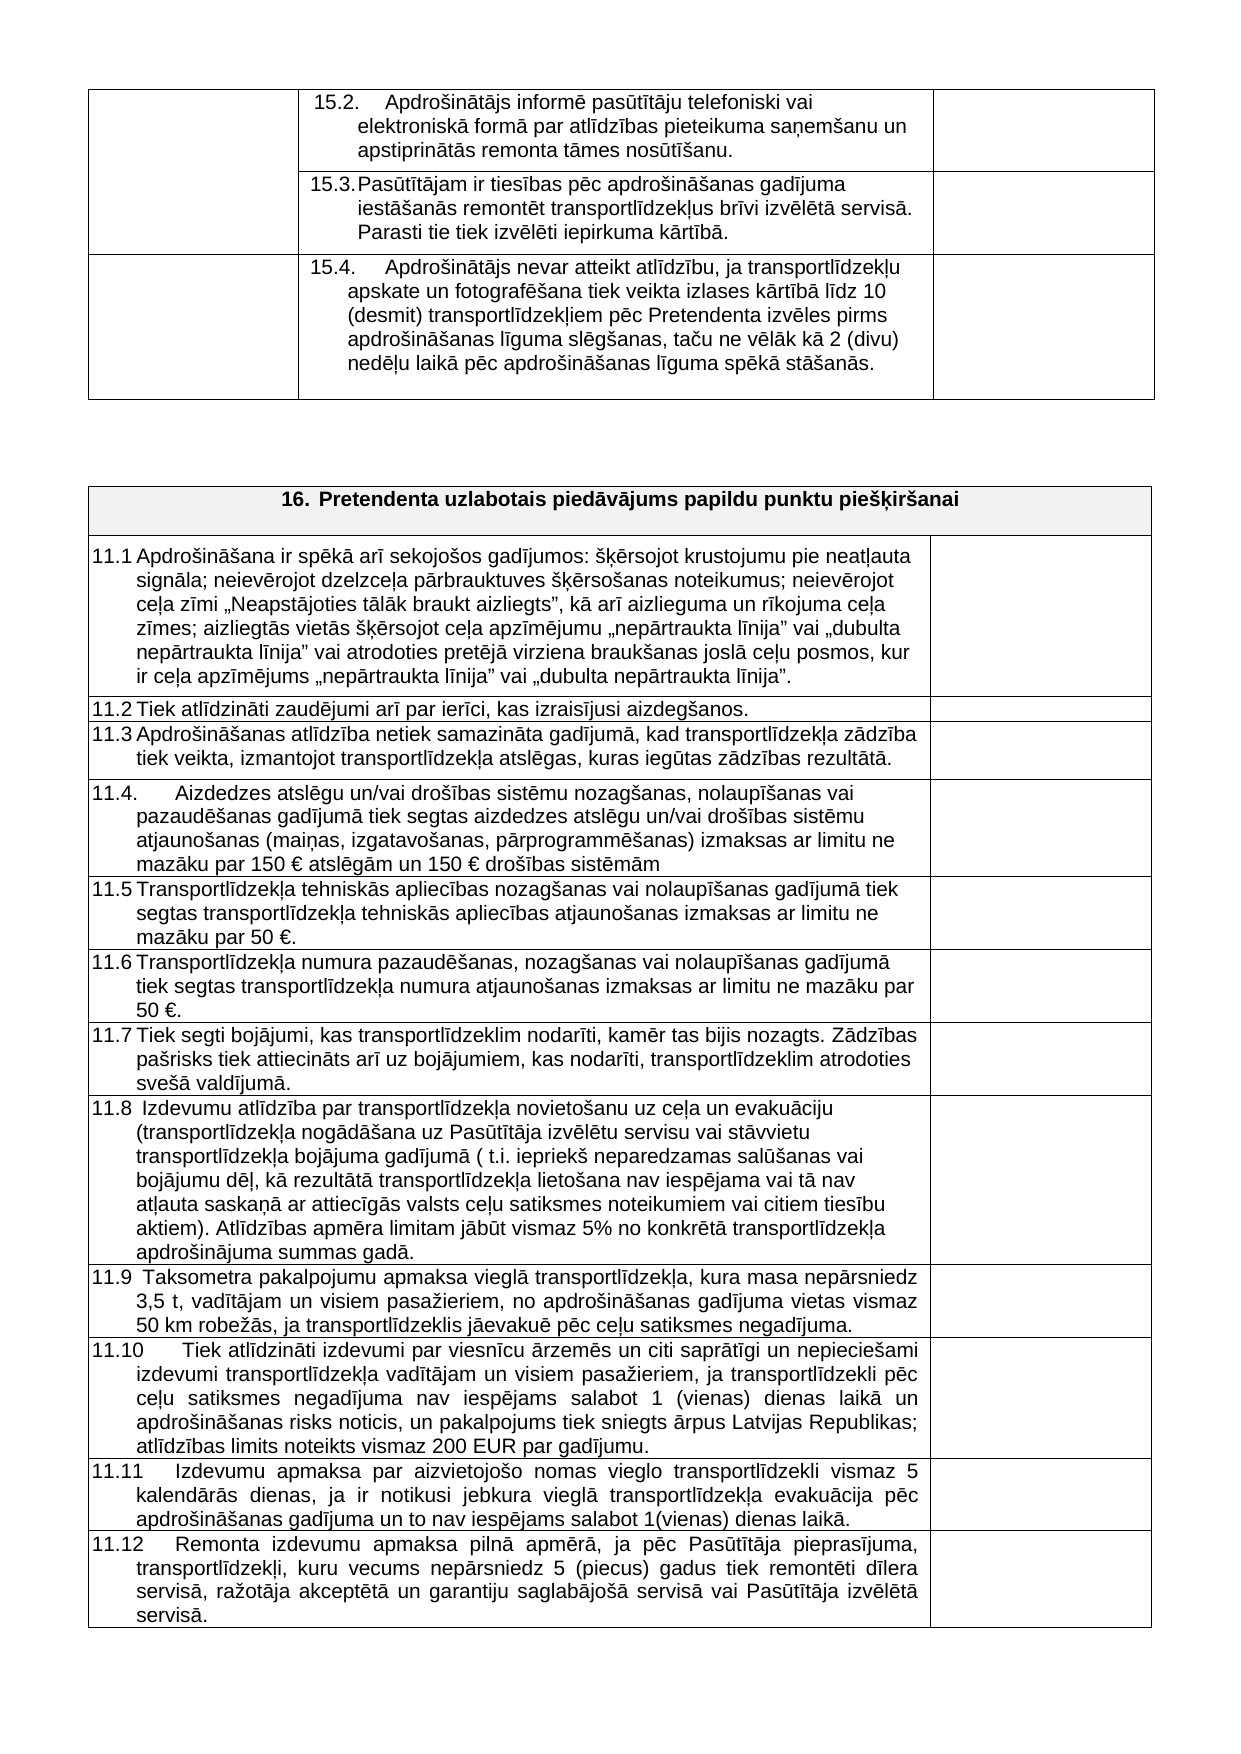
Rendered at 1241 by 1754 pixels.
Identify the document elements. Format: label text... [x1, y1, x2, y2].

table_cell Izdevumu apmaksa par aizvietojošo nomas vieglo transportlīdzekli vismaz 5 kalendārās dienas, ja ir notikusi jebkura vieglā transportlīdzekļa evakuācija pēc apdrošināšanas gadījuma un to nav iespējams salabot 1(vienas) dienas laikā. [89, 1459, 930, 1530]
table_cell [931, 1531, 1151, 1627]
table_cell Apdrošināšanas atlīdzība netiek samazināta gadījumā, kad transportlīdzekļa zādzība tiek veikta, izmantojot transportlīdzekļa atslēgas, kuras iegūtas zādzības rezultātā. [89, 722, 930, 779]
table_header Pretendenta uzlabotais piedāvājums papildu punktu piešķiršanai [89, 487, 1151, 535]
table_cell Transportlīdzekļa tehniskās apliecības nozagšanas vai nolaupīšanas gadījumā tiek segtas transportlīdzekļa tehniskās apliecības atjaunošanas izmaksas ar limitu ne mazāku par 50 €. [89, 877, 930, 949]
table_cell [931, 877, 1151, 949]
table_cell [931, 697, 1151, 721]
table_cell [934, 255, 1154, 399]
table_cell [931, 780, 1151, 876]
table_cell Apdrošinātājs informē pasūtītāju telefoniski vai elektroniskā formā par atlīdzības pieteikuma saņemšanu un apstiprinātās remonta tāmes nosūtīšanu. [299, 90, 933, 171]
table_cell Remonta izdevumu apmaksa pilnā apmērā, ja pēc Pasūtītāja pieprasījuma, transportlīdzekļi, kuru vecums nepārsniedz 5 (piecus) gadus tiek remontēti dīlera servisā, ražotāja akceptētā un garantiju saglabājošā servisā vai Pasūtītāja izvēlētā servisā. [89, 1531, 930, 1627]
table_cell [934, 90, 1154, 171]
table_cell [931, 1459, 1151, 1530]
table_cell Pasūtītājam ir tiesības pēc apdrošināšanas gadījuma iestāšanās remontēt transportlīdzekļus brīvi izvēlētā servisā. Parasti tie tiek izvēlēti iepirkuma kārtībā. [299, 172, 933, 254]
table_cell [931, 1265, 1151, 1337]
table_cell Apdrošināšana ir spēkā arī sekojošos gadījumos: šķērsojot krustojumu pie neatļauta signāla; neievērojot dzelzceļa pārbrauktuves šķērsošanas noteikumus; neievērojot ceļa zīmi „Neapstājoties tālāk braukt aizliegts”, kā arī aizlieguma un rīkojuma ceļa zīmes; aizliegtās vietās šķērsojot ceļa apzīmējumu „nepārtraukta līnija” vai „dubulta nepārtraukta līnija” vai atrodoties pretējā virziena braukšanas joslā ceļu posmos, kur ir ceļa apzīmējums „nepārtraukta līnija” vai „dubulta nepārtraukta līnija”. [89, 536, 930, 696]
table_cell [89, 255, 298, 399]
table_cell [931, 1096, 1151, 1264]
table_cell Izdevumu atlīdzība par transportlīdzekļa novietošanu uz ceļa un evakuāciju (transportlīdzekļa nogādāšana uz Pasūtītāja izvēlētu servisu vai stāvvietu transportlīdzekļa bojājuma gadījumā ( t.i. iepriekš neparedzamas salūšanas vai bojājumu dēļ, kā rezultātā transportlīdzekļa lietošana nav iespējama vai tā nav atļauta saskaņā ar attiecīgās valsts ceļu satiksmes noteikumiem vai citiem tiesību aktiem). Atlīdzības apmēra limitam jābūt vismaz 5% no konkrētā transportlīdzekļa apdrošinājuma summas gadā. [89, 1096, 930, 1264]
table_cell Tiek atlīdzināti izdevumi par viesnīcu ārzemēs un citi saprātīgi un nepieciešami izdevumi transportlīdzekļa vadītājam un visiem pasažieriem, ja transportlīdzekli pēc ceļu satiksmes negadījuma nav iespējams salabot 1 (vienas) dienas laikā un apdrošināšanas risks noticis, un pakalpojums tiek sniegts ārpus Latvijas Republikas; atlīdzības limits noteikts vismaz 200 EUR par gadījumu. [89, 1338, 930, 1457]
table_cell Transportlīdzekļa numura pazaudēšanas, nozagšanas vai nolaupīšanas gadījumā tiek segtas transportlīdzekļa numura atjaunošanas izmaksas ar limitu ne mazāku par 50 €. [89, 950, 930, 1022]
table_cell Aizdedzes atslēgu un/vai drošības sistēmu nozagšanas, nolaupīšanas vai pazaudēšanas gadījumā tiek segtas aizdedzes atslēgu un/vai drošības sistēmu atjaunošanas (maiņas, izgatavošanas, pārprogrammēšanas) izmaksas ar limitu ne mazāku par 150 € atslēgām un 150 € drošības sistēmām [89, 780, 930, 876]
table_cell Tiek segti bojājumi, kas transportlīdzeklim nodarīti, kamēr tas bijis nozagts. Zādzības pašrisks tiek attiecināts arī uz bojājumiem, kas nodarīti, transportlīdzeklim atrodoties svešā valdījumā. [89, 1023, 930, 1095]
table_cell Tiek atlīdzināti zaudējumi arī par ierīci, kas izraisījusi aizdegšanos. [89, 697, 930, 721]
table_cell Taksometra pakalpojumu apmaksa vieglā transportlīdzekļa, kura masa nepārsniedz 3,5 t, vadītājam un visiem pasažieriem, no apdrošināšanas gadījuma vietas vismaz 50 km robežās, ja transportlīdzeklis jāevakuē pēc ceļu satiksmes negadījuma. [89, 1265, 930, 1337]
table_cell [931, 1023, 1151, 1095]
table_cell Apdrošinātājs nevar atteikt atlīdzību, ja transportlīdzekļu apskate un fotografēšana tiek veikta izlases kārtībā līdz 10 (desmit) transportlīdzekļiem pēc Pretendenta izvēles pirms apdrošināšanas līguma slēgšanas, taču ne vēlāk kā 2 (divu) nedēļu laikā pēc apdrošināšanas līguma spēkā stāšanās. [299, 255, 933, 399]
table_cell [931, 722, 1151, 779]
table_cell [931, 536, 1151, 696]
table_cell [931, 950, 1151, 1022]
table_cell [934, 172, 1154, 254]
table_cell [931, 1338, 1151, 1457]
